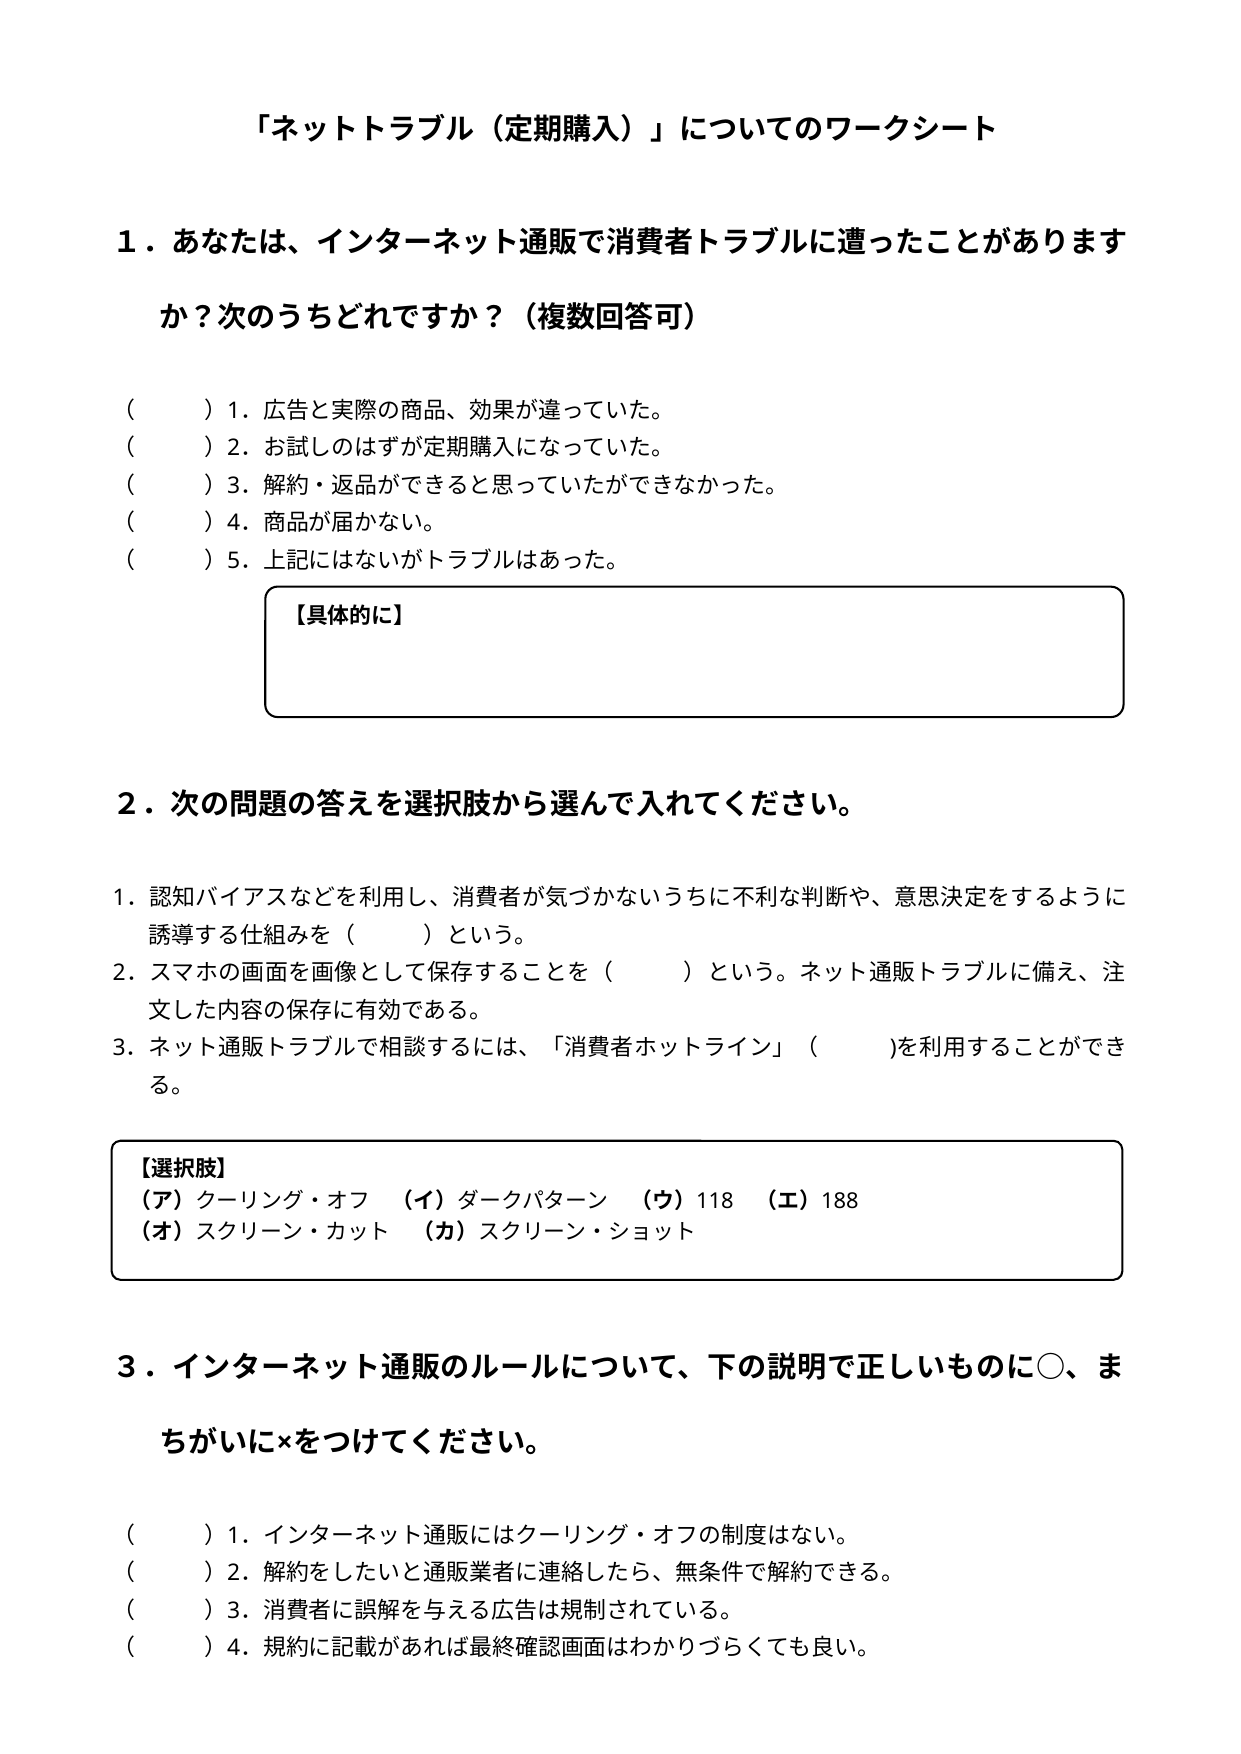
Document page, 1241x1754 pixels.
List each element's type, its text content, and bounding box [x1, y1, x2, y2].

text 3．ネット通販トラブルで相談するには、「消費者ホットライン」（ )を利用することができる。 [112, 1027, 1128, 1102]
text （ ）2．解約をしたいと通販業者に連絡したら、無条件で解約できる。 [112, 1552, 1128, 1589]
text 「ネットトラブル（定期購入）」についてのワークシート [112, 89, 1128, 164]
text （ ）3．解約・返品ができると思っていたができなかった。 [112, 464, 1128, 502]
text ３．インターネット通販のルールについて、下の説明で正しいものに○、まちがいに×をつけてください。 [112, 1327, 1128, 1477]
text （ ）3．消費者に誤解を与える広告は規制されている。 [112, 1589, 1128, 1627]
text （ ）1．インターネット通販にはクーリング・オフの制度はない。 [112, 1514, 1128, 1552]
text 1．認知バイアスなどを利用し、消費者が気づかないうちに不利な判断や、意思決定をするように誘導する仕組みを（ ）という。 [112, 877, 1128, 952]
text （ ）1．広告と実際の商品、効果が違っていた。 [112, 389, 1128, 427]
text （ ）4．商品が届かない。 [112, 502, 1128, 539]
text １．あなたは、インターネット通販で消費者トラブルに遭ったことがありますか？次のうちどれですか？（複数回答可） [112, 202, 1128, 352]
text （ ）5．上記にはないがトラブルはあった。 [112, 539, 1128, 577]
text （ ）4．規約に記載があれば最終確認画面はわかりづらくても良い。 [112, 1627, 1128, 1664]
text （ ）2．お試しのはずが定期購入になっていた。 [112, 427, 1128, 464]
text 2．スマホの画面を画像として保存することを（ ）という。ネット通販トラブルに備え、注文した内容の保存に有効である。 [112, 952, 1128, 1027]
text ２．次の問題の答えを選択肢から選んで入れてください。 [112, 764, 1128, 839]
